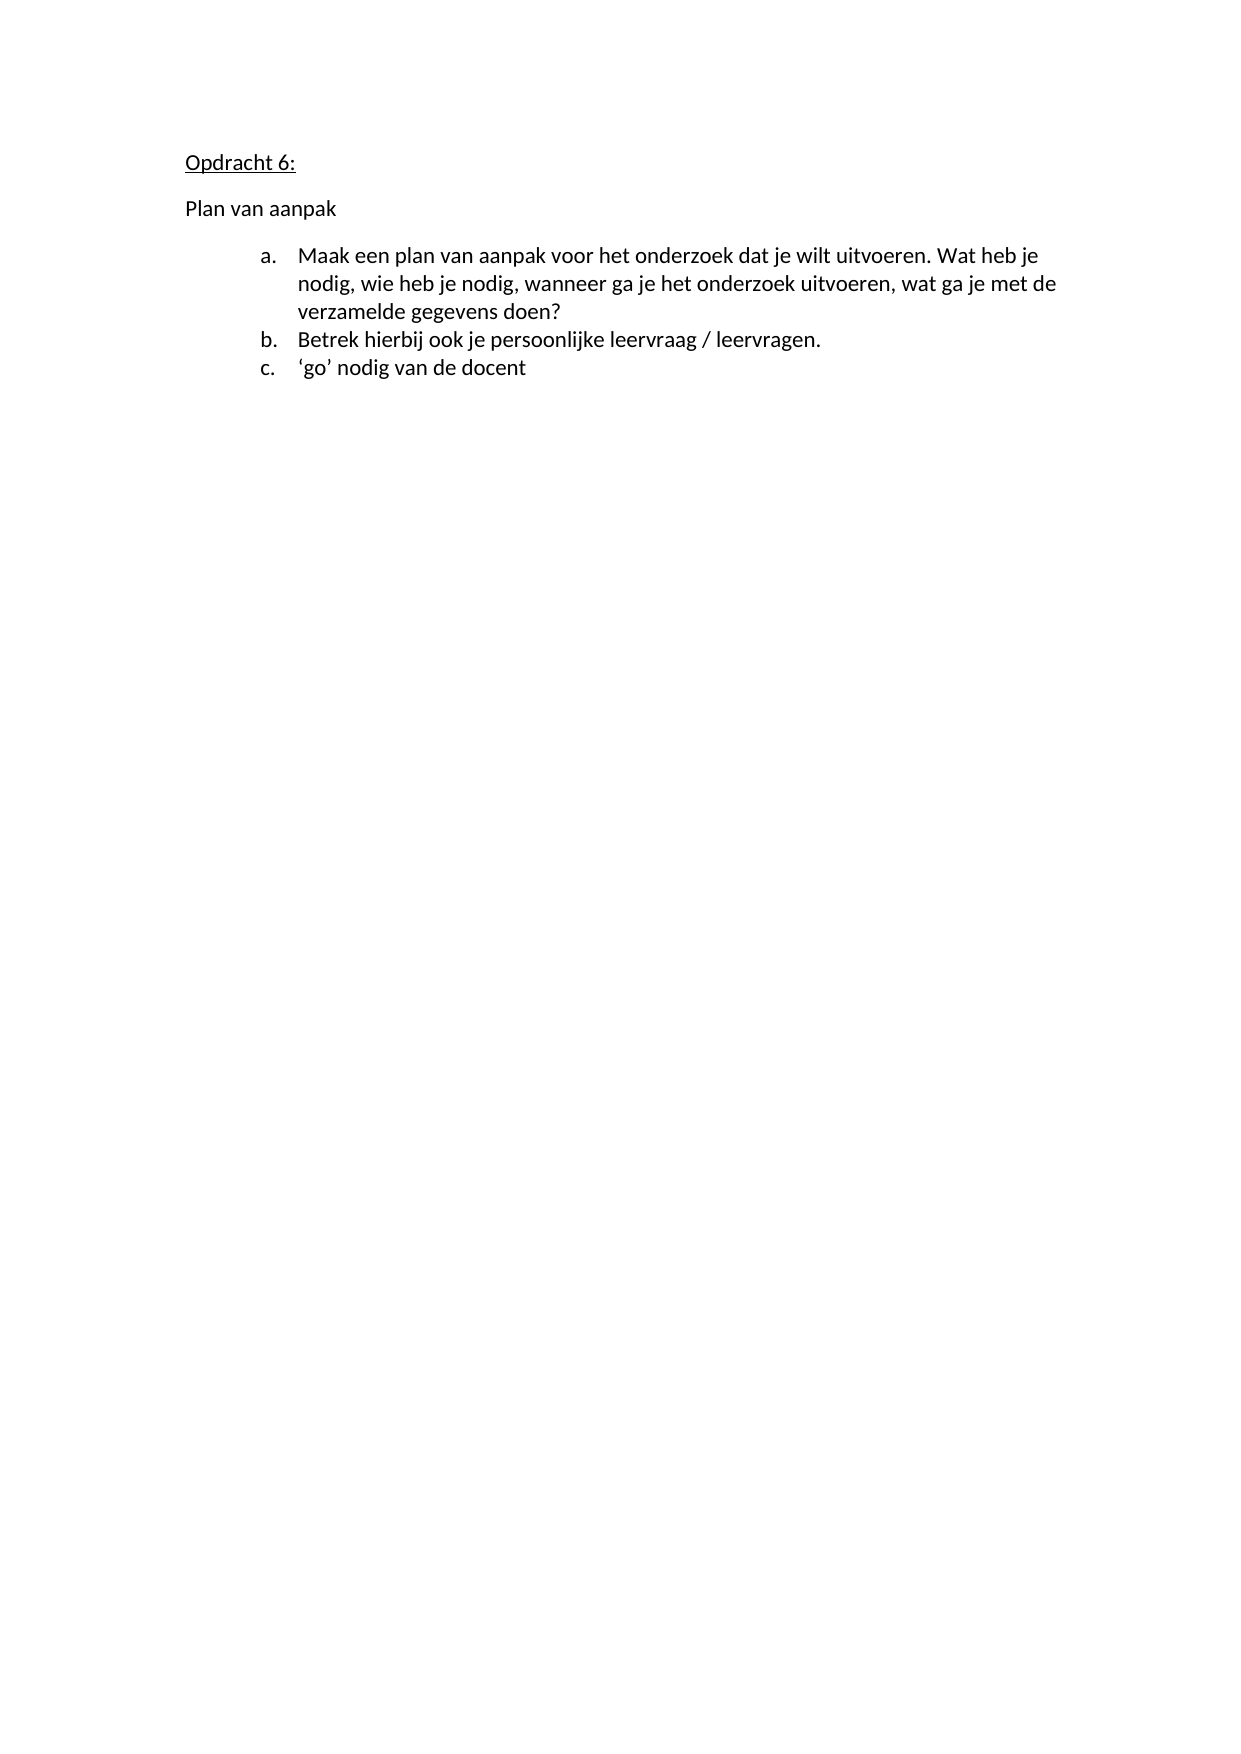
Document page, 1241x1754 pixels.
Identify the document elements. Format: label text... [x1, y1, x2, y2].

list Betrek hierbij ook je persoonlijke leervraag / leervragen. [260, 325, 1093, 353]
text Plan van aanpak [185, 194, 1093, 222]
list Maak een plan van aanpak voor het onderzoek dat je wilt uitvoeren. Wat heb je nodig, wie heb je nodig, wanneer ga je het onderzoek uitvoeren, wat ga je met de verzamelde gegevens doen? [260, 241, 1093, 325]
text Opdracht 6: [185, 148, 1093, 176]
list ‘go’ nodig van de docent [260, 353, 1093, 381]
